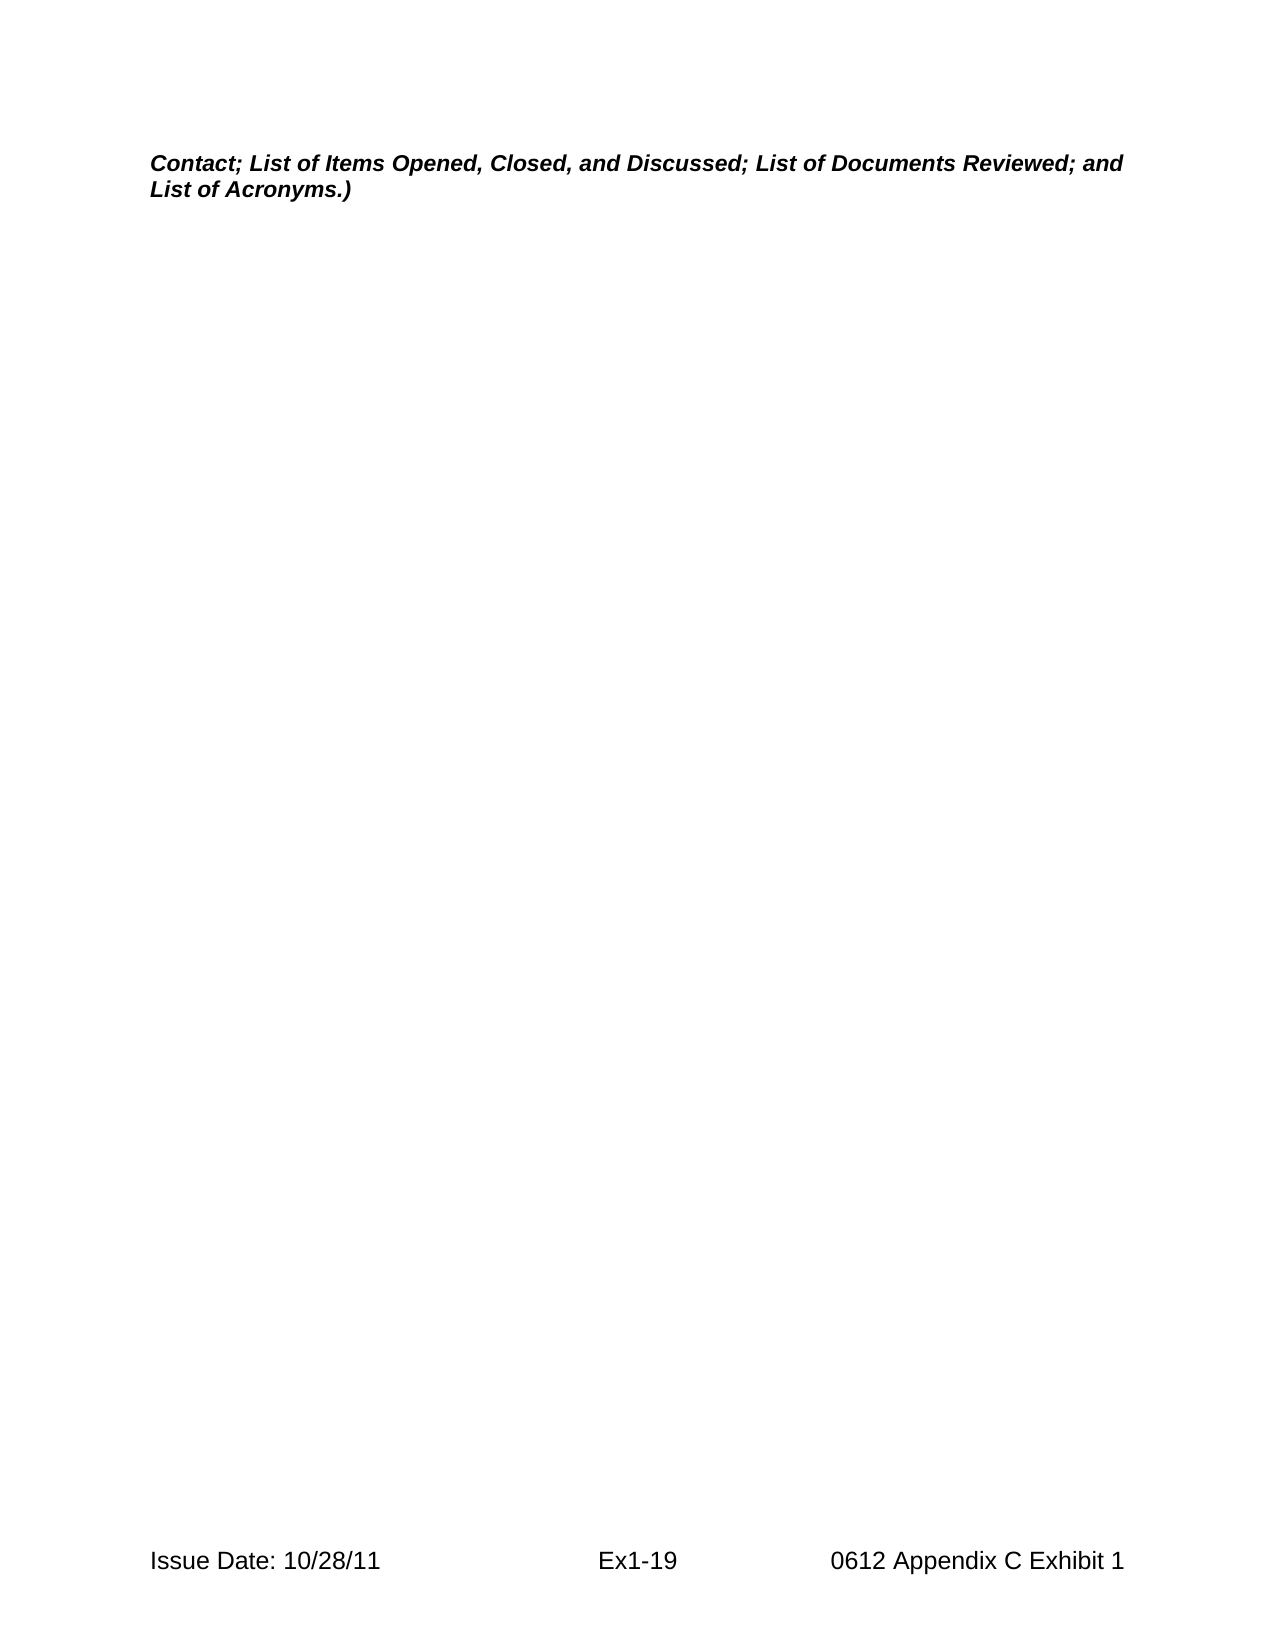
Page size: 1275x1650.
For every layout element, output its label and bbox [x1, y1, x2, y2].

text [150, 150, 1125, 203]
